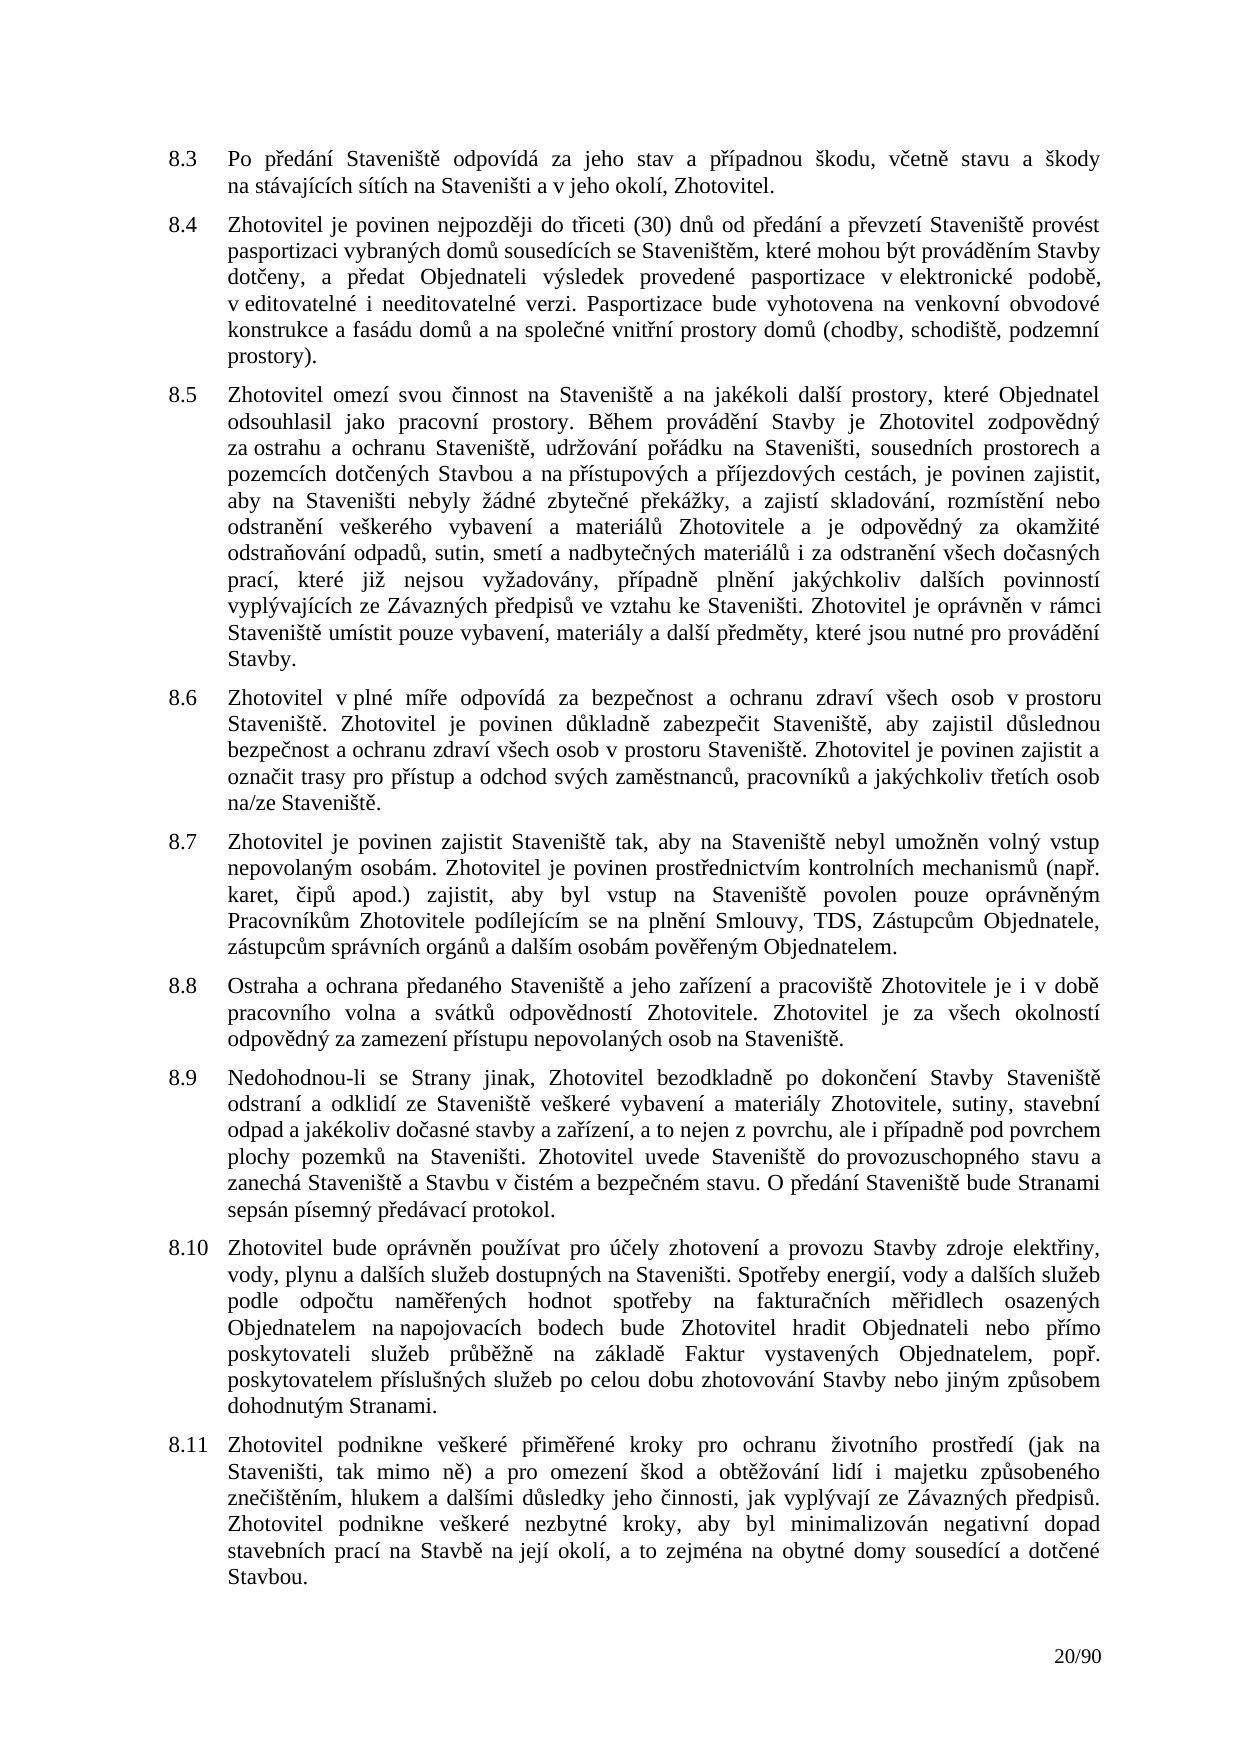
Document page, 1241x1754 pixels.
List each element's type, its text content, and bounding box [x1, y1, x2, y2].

text Nedohodnou-li se Strany jinak, Zhotovitel bezodkladně po dokončení Stavby Staveniště odstraní a odklidí ze Staveniště veškeré vybavení a materiály Zhotovitele, sutiny, stavební odpad a jakékoliv dočasné stavby a zařízení, a to nejen z povrchu, ale i případně pod povrchem plochy pozemků na Staveništi. Zhotovitel uvede Staveniště do provozuschopného stavu a zanechá Staveniště a Stavbu v čistém a bezpečném stavu. O předání Staveniště bude Stranami sepsán písemný předávací protokol. [168, 1064, 1101, 1222]
text Zhotovitel je povinen nejpozději do třiceti (30) dnů od předání a převzetí Staveniště provést pasportizaci vybraných domů sousedících se Staveništěm, které mohou být prováděním Stavby dotčeny, a předat Objednateli výsledek provedené pasportizace v elektronické podobě, v editovatelné i needitovatelné verzi. Pasportizace bude vyhotovena na venkovní obvodové konstrukce a fasádu domů a na společné vnitřní prostory domů (chodby, schodiště, podzemní prostory). [168, 211, 1101, 369]
text Ostraha a ochrana předaného Staveniště a jeho zařízení a pracoviště Zhotovitele je i v době pracovního volna a svátků odpovědností Zhotovitele. Zhotovitel je za všech okolností odpovědný za zamezení přístupu nepovolaných osob na Staveniště. [168, 972, 1101, 1051]
text Po předání Staveniště odpovídá za jeho stav a případnou škodu, včetně stavu a škody na stávajících sítích na Staveništi a v jeho okolí, Zhotovitel. [168, 146, 1101, 198]
text Zhotovitel omezí svou činnost na Staveniště a na jakékoli další prostory, které Objednatel odsouhlasil jako pracovní prostory. Během provádění Stavby je Zhotovitel zodpovědný za ostrahu a ochranu Staveniště, udržování pořádku na Staveništi, sousedních prostorech a pozemcích dotčených Stavbou a na přístupových a příjezdových cestách, je povinen zajistit, aby na Staveništi nebyly žádné zbytečné překážky, a zajistí skladování, rozmístění nebo odstranění veškerého vybavení a materiálů Zhotovitele a je odpovědný za okamžité odstraňování odpadů, sutin, smetí a nadbytečných materiálů i za odstranění všech dočasných prací, které již nejsou vyžadovány, případně plnění jakýchkoliv dalších povinností vyplývajících ze Závazných předpisů ve vztahu ke Staveništi. Zhotovitel je oprávněn v rámci Staveniště umístit pouze vybavení, materiály a další předměty, které jsou nutné pro provádění Stavby. [168, 381, 1101, 671]
text Zhotovitel bude oprávněn používat pro účely zhotovení a provozu Stavby zdroje elektřiny, vody, plynu a dalších služeb dostupných na Staveništi. Spotřeby energií, vody a dalších služeb podle odpočtu naměřených hodnot spotřeby na fakturačních měřidlech osazených Objednatelem na napojovacích bodech bude Zhotovitel hradit Objednateli nebo přímo poskytovateli služeb průběžně na základě Faktur vystavených Objednatelem, popř. poskytovatelem příslušných služeb po celou dobu zhotovování Stavby nebo jiným způsobem dohodnutým Stranami. [168, 1234, 1101, 1419]
text Zhotovitel v plné míře odpovídá za bezpečnost a ochranu zdraví všech osob v prostoru Staveniště. Zhotovitel je povinen důkladně zabezpečit Staveniště, aby zajistil důslednou bezpečnost a ochranu zdraví všech osob v prostoru Staveniště. Zhotovitel je povinen zajistit a označit trasy pro přístup a odchod svých zaměstnanců, pracovníků a jakýchkoliv třetích osob na/ze Staveniště. [168, 684, 1101, 816]
text Zhotovitel je povinen zajistit Staveniště tak, aby na Staveniště nebyl umožněn volný vstup nepovolaným osobám. Zhotovitel je povinen prostřednictvím kontrolních mechanismů (např. karet, čipů apod.) zajistit, aby byl vstup na Staveniště povolen pouze oprávněným Pracovníkům Zhotovitele podílejícím se na plnění Smlouvy, TDS, Zástupcům Objednatele, zástupcům správních orgánů a dalším osobám pověřeným Objednatelem. [168, 828, 1101, 960]
text Zhotovitel podnikne veškeré přiměřené kroky pro ochranu životního prostředí (jak na Staveništi, tak mimo ně) a pro omezení škod a obtěžování lidí i majetku způsobeného znečištěním, hlukem a dalšími důsledky jeho činnosti, jak vyplývají ze Závazných předpisů. Zhotovitel podnikne veškeré nezbytné kroky, aby byl minimalizován negativní dopad stavebních prací na Stavbě na její okolí, a to zejména na obytné domy sousedící a dotčené Stavbou. [168, 1431, 1101, 1589]
